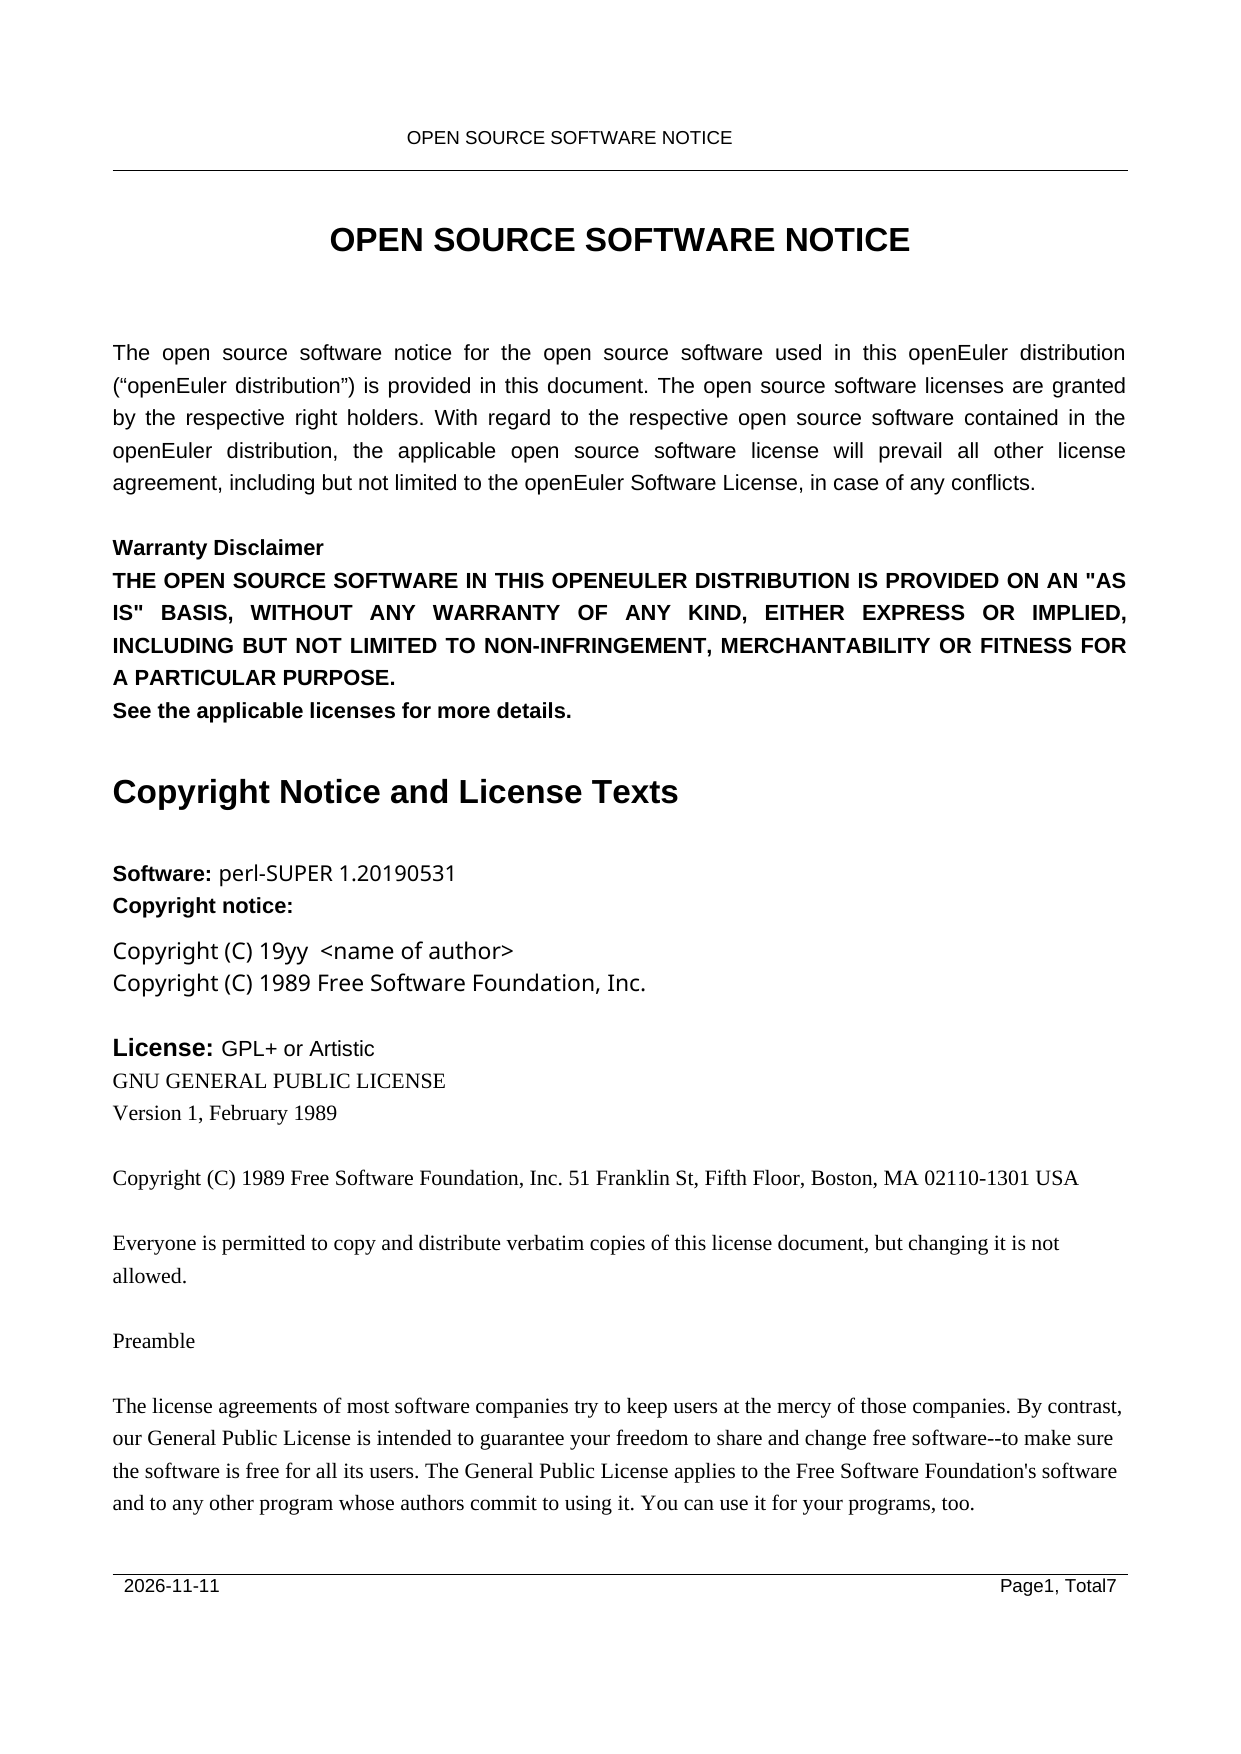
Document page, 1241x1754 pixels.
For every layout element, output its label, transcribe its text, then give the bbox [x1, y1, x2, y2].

text Copyright (C) 19yy <name of author> Copyright (C) 1989 Free Software Foundation, Inc. [112, 934, 1128, 1031]
text Copyright notice: [112, 889, 1128, 921]
text OPEN SOURCE SOFTWARE NOTICE [112, 206, 1128, 271]
text Warranty Disclaimer [112, 531, 1128, 564]
text Copyright Notice and License Texts [112, 759, 1128, 824]
text License: GPL+ or Artistic [112, 1031, 1128, 1064]
title Software: perl-SUPER 1.20190531 [112, 856, 1128, 889]
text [112, 1064, 1128, 1519]
text The open source software notice for the open source software used in this openEuler distribution (“openEuler distribution”) is provided in this document. The open source software licenses are granted by the respective right holders. With regard to the respective open source software contained in the openEuler distribution, the applicable open source software license will prevail all other license agreement, including but not limited to the openEuler Software License, in case of any conflicts. [112, 336, 1128, 499]
text THE OPEN SOURCE SOFTWARE IN THIS OPENEULER DISTRIBUTION IS PROVIDED ON AN "AS IS" BASIS, WITHOUT ANY WARRANTY OF ANY KIND, EITHER EXPRESS OR IMPLIED, INCLUDING BUT NOT LIMITED TO NON-INFRINGEMENT, MERCHANTABILITY OR FITNESS FOR A PARTICULAR PURPOSE. See the applicable licenses for more details. [112, 564, 1128, 726]
